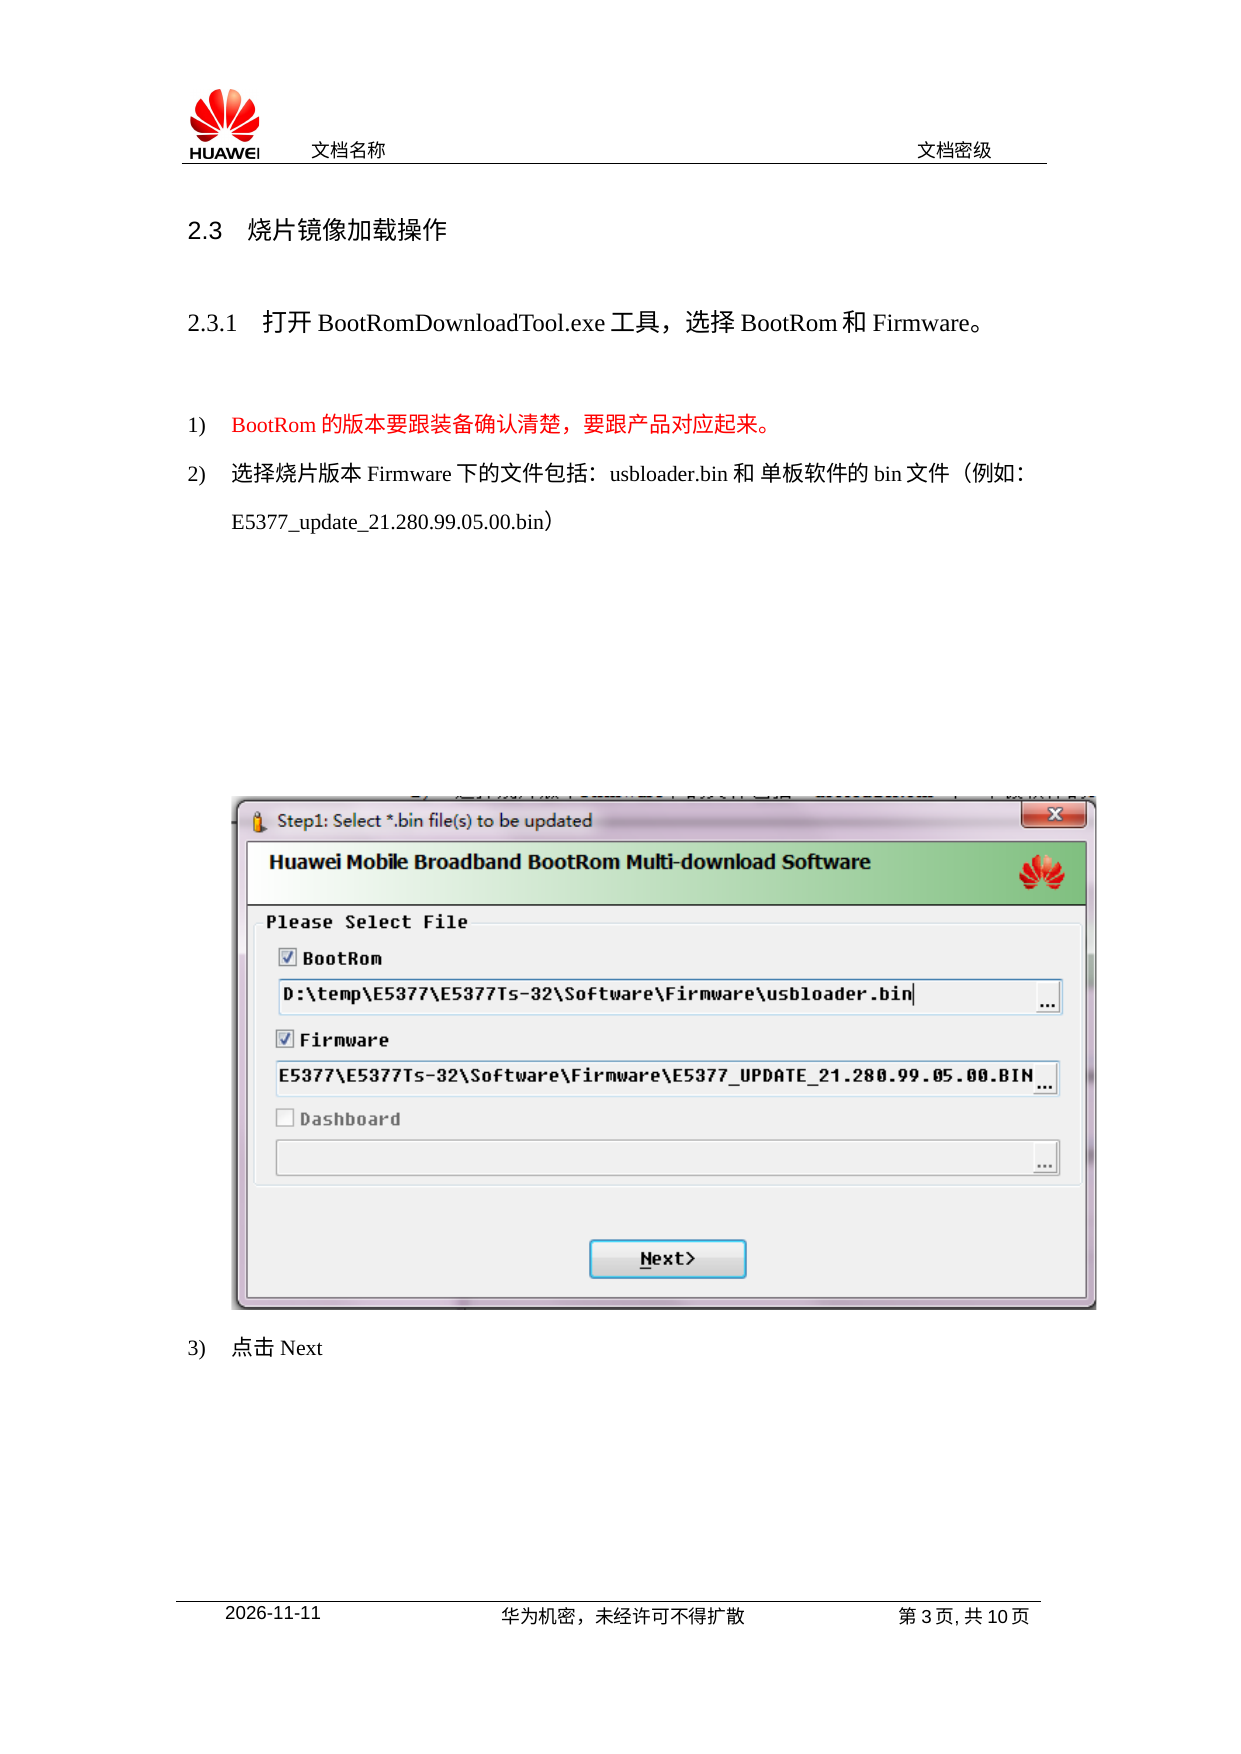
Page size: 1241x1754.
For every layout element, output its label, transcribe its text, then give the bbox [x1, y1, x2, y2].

list 点击 Next [187, 1329, 1053, 1362]
picture [231, 796, 1097, 1310]
picture [190, 89, 260, 159]
subtitle 打开BootRomDownloadTool.exe工具，选择BootRom和Firmware。 [187, 288, 1053, 353]
list BootRom的版本要跟装备确认清楚，要跟产品对应起来。 [187, 407, 1053, 439]
subtitle 烧片镜像加载操作 [187, 196, 1053, 261]
